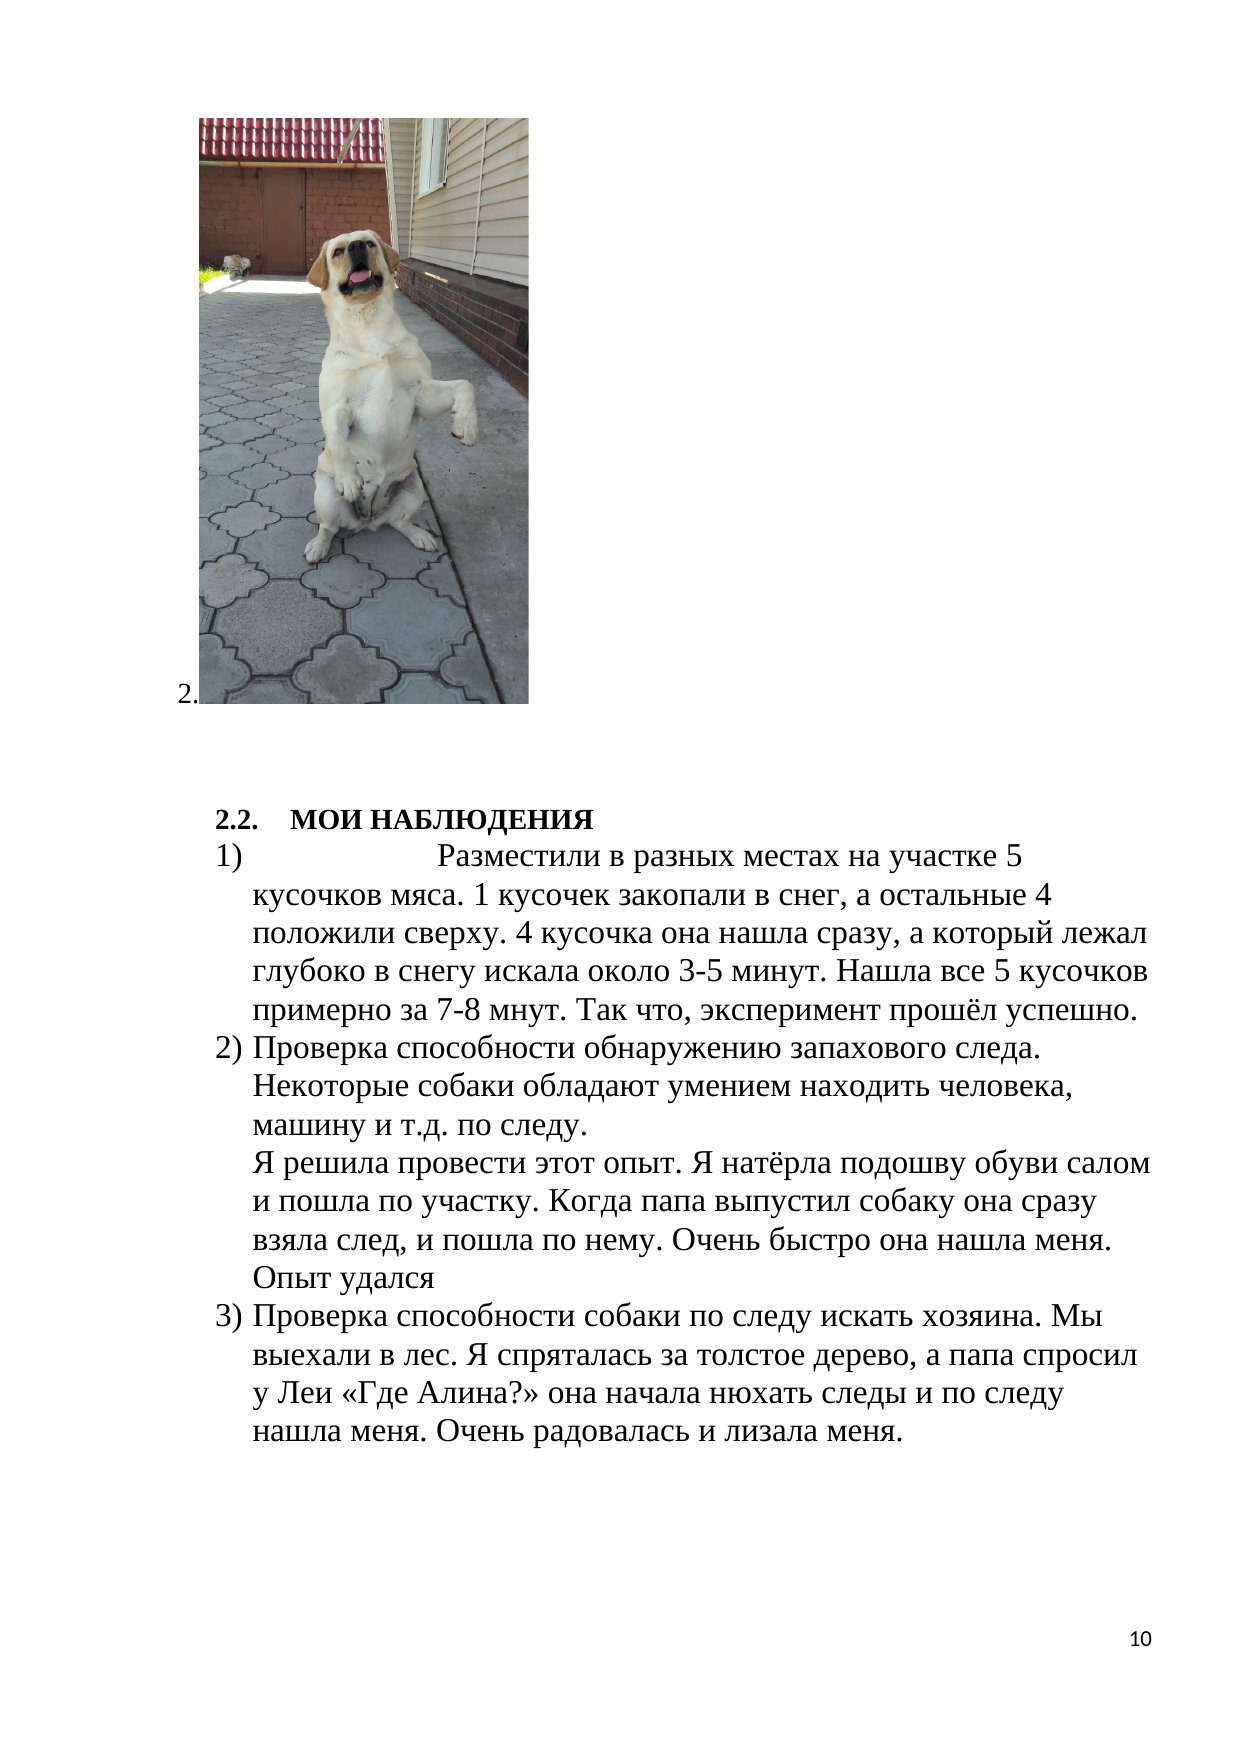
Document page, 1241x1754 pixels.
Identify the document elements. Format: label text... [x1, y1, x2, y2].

text Я решила провести этот опыт. Я натёрла подошву обуви салом и пошла по участку. Когда папа выпустил собаку она сразу взяла след, и пошла по нему. Очень быстро она нашла меня. Опыт удался [252, 1142, 1152, 1295]
list МОИ НАБЛЮДЕНИЯ [215, 802, 1152, 835]
picture [199, 118, 529, 704]
list Разместили в разных местах на участке 5 кусочков мяса. 1 кусочек закопали в снег, а остальные 4 положили сверху. 4 кусочка она нашла сразу, а который лежал глубоко в снегу искала около 3-5 минут. Нашла все 5 кусочков примерно за 7-8 мнут. Так что, эксперимент прошёл успешно. [215, 835, 1152, 1027]
list Проверка способности обнаружению запахового следа. Некоторые собаки обладают умением находить человека, машину и т.д. по следу. [215, 1027, 1152, 1142]
list Проверка способности собаки по следу искать хозяина. Мы выехали в лес. Я спряталась за толстое дерево, а папа спросил у Леи «Где Алина?» она начала нюхать следы и по следу нашла меня. Очень радовалась и лизала меня. [215, 1295, 1152, 1449]
